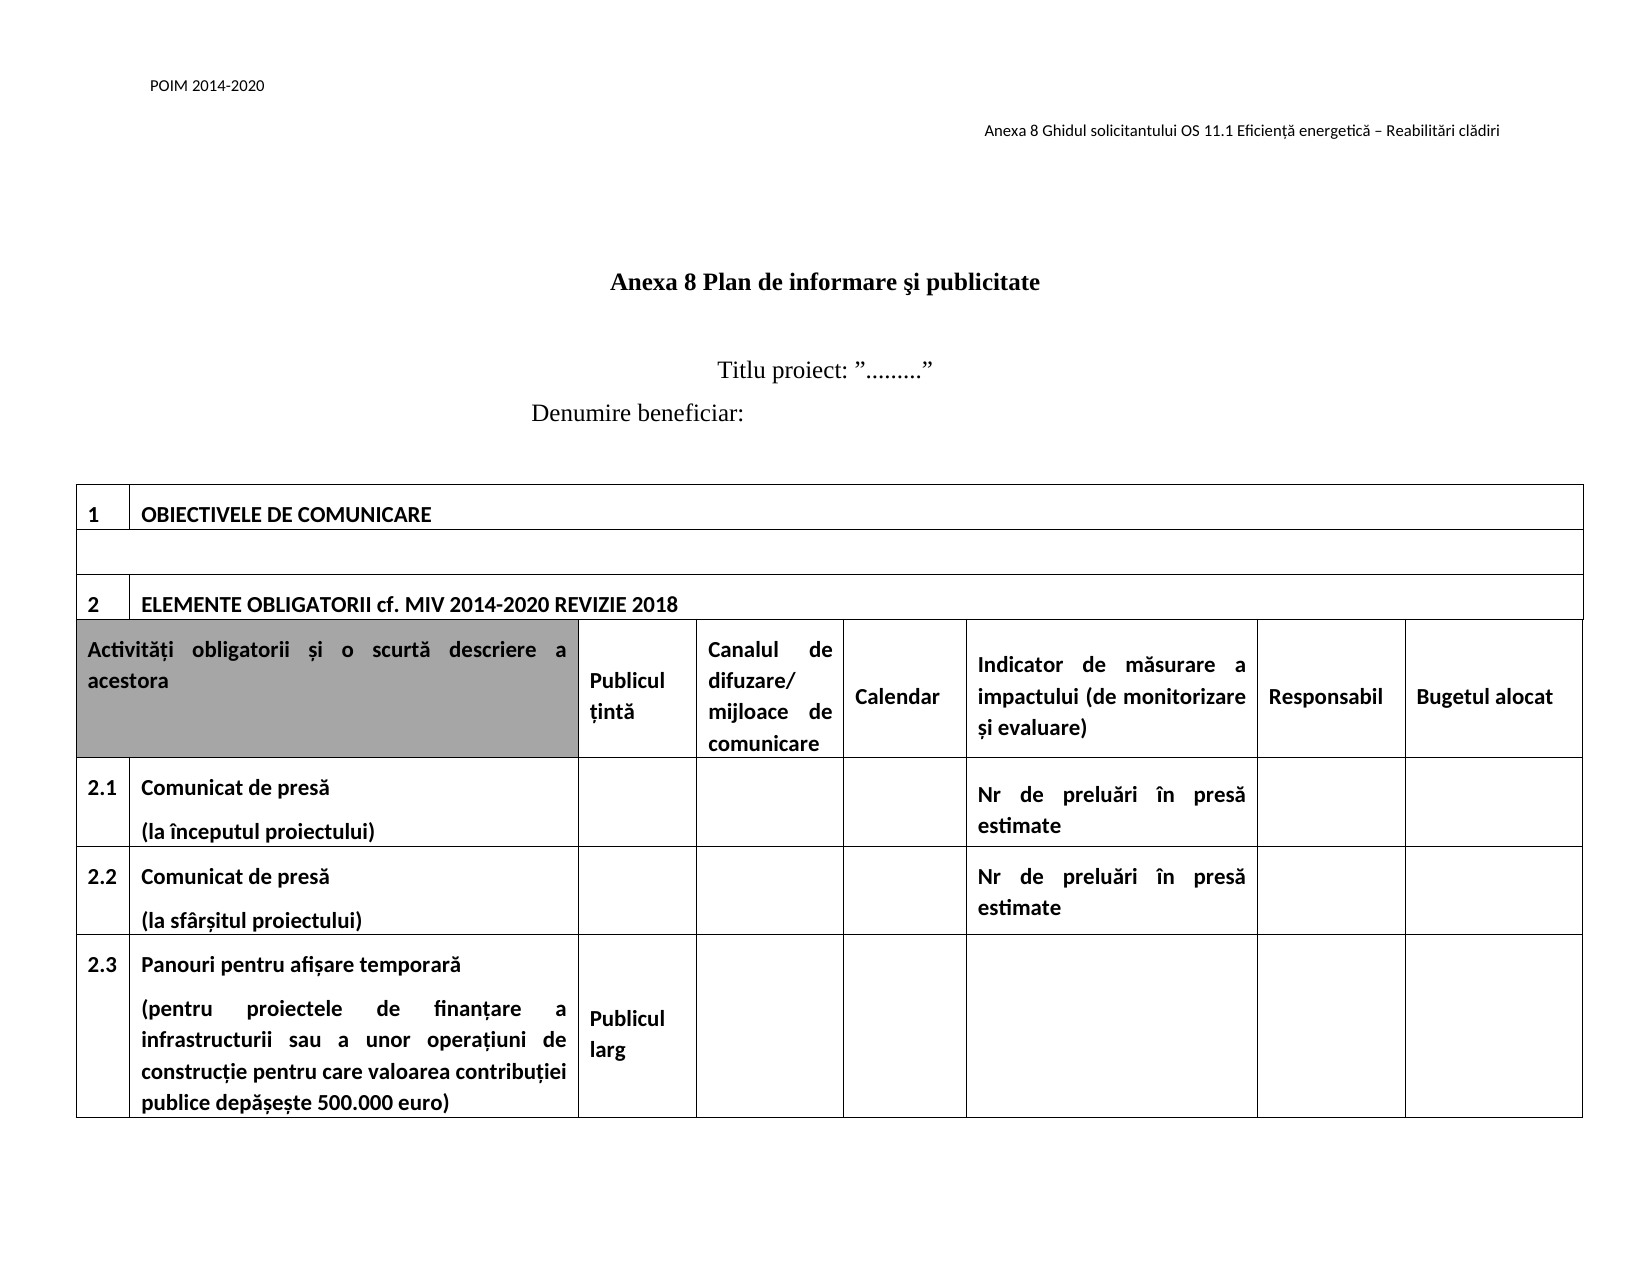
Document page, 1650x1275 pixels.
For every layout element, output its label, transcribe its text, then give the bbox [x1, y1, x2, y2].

table_cell 2.1 [77, 758, 129, 846]
table_cell Publicul larg [579, 935, 696, 1117]
table_cell Calendar [844, 620, 966, 757]
table_cell [844, 935, 966, 1117]
table_cell Responsabil [1258, 620, 1405, 757]
table_cell 2.3 [77, 935, 129, 1117]
table_cell [1258, 847, 1405, 934]
table_cell [1406, 935, 1582, 1117]
table_cell [579, 758, 696, 846]
table_cell [77, 530, 1583, 574]
table_cell [1258, 758, 1405, 846]
table_cell [579, 847, 696, 934]
table_cell 2 [77, 575, 129, 619]
table_cell ELEMENTE OBLIGATORII cf. MIV 2014-2020 REVIZIE 2018 [130, 575, 1583, 619]
table_cell Panouri pentru afişare temporară (pentru proiectele de finanțare a infrastructurii sau a unor operațiuni de construcție pentru care valoarea contribuției publice depășește 500.000 euro) [130, 935, 578, 1117]
table_cell 2.2 [77, 847, 129, 934]
table_cell [844, 758, 966, 846]
table_cell [697, 935, 843, 1117]
table_cell Canalul de difuzare/ mijloace de comunicare [697, 620, 843, 757]
table_cell Comunicat de presă (la sfârşitul proiectului) [130, 847, 578, 934]
text Denumire beneficiar: [150, 397, 1500, 428]
table_cell [967, 935, 1257, 1117]
table_cell Nr de preluări în presă estimate [967, 847, 1257, 934]
text Titlu proiect: ”.........” [150, 353, 1500, 384]
table_cell [697, 758, 843, 846]
table_cell [844, 847, 966, 934]
table_cell [1258, 935, 1405, 1117]
table_cell Publicul ţintă [579, 620, 696, 757]
table_cell Bugetul alocat [1406, 620, 1582, 757]
table_cell Nr de preluări în presă estimate [967, 758, 1257, 846]
table_cell [1406, 758, 1582, 846]
table_cell Indicator de măsurare a impactului (de monitorizare şi evaluare) [967, 620, 1257, 757]
table_header OBIECTIVELE DE COMUNICARE [130, 485, 1583, 529]
table_cell [697, 847, 843, 934]
table_cell [1406, 847, 1582, 934]
table_cell Activități obligatorii și o scurtă descriere a acestora [77, 620, 578, 757]
table_cell Comunicat de presă (la începutul proiectului) [130, 758, 578, 846]
text Anexa 8 Plan de informare şi publicitate [150, 266, 1500, 297]
table_header 1 [77, 485, 129, 529]
